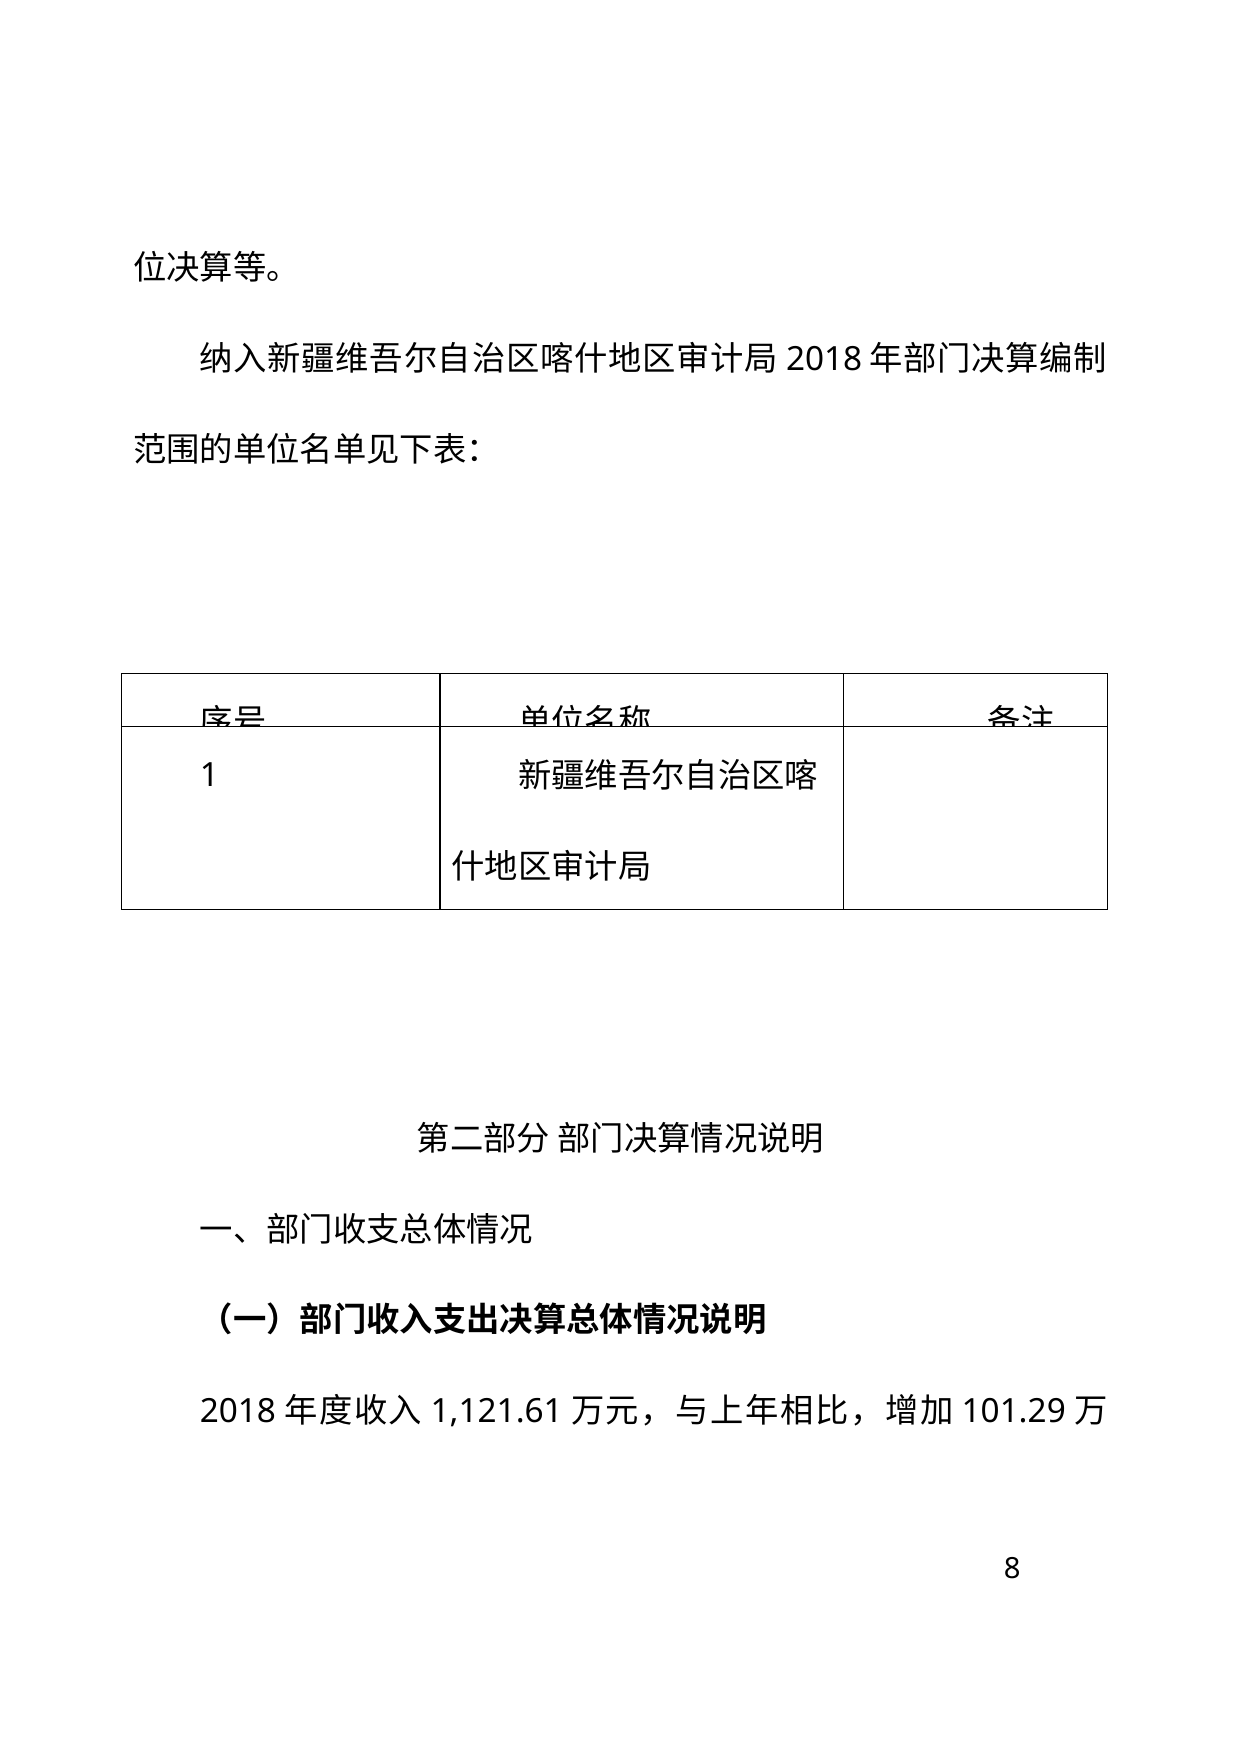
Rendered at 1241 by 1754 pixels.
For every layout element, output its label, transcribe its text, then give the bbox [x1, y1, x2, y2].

text 纳入新疆维吾尔自治区喀什地区审计局2018年部门决算编制范围的单位名单见下表： [133, 311, 1107, 492]
table_cell [844, 727, 1107, 908]
table_header 单位名称 [441, 674, 843, 726]
text 第二部分 部门决算情况说明 [133, 1091, 1107, 1181]
table_cell 1 [122, 727, 439, 908]
text （一）部门收入支出决算总体情况说明 [133, 1272, 1107, 1363]
text 一、部门收支总体情况 [133, 1181, 1107, 1272]
table_cell 新疆维吾尔自治区喀什地区审计局 [441, 727, 843, 908]
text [133, 220, 1107, 311]
table_header 备注 [844, 674, 1107, 726]
table_header 序号 [122, 674, 439, 726]
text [133, 1363, 1107, 1453]
